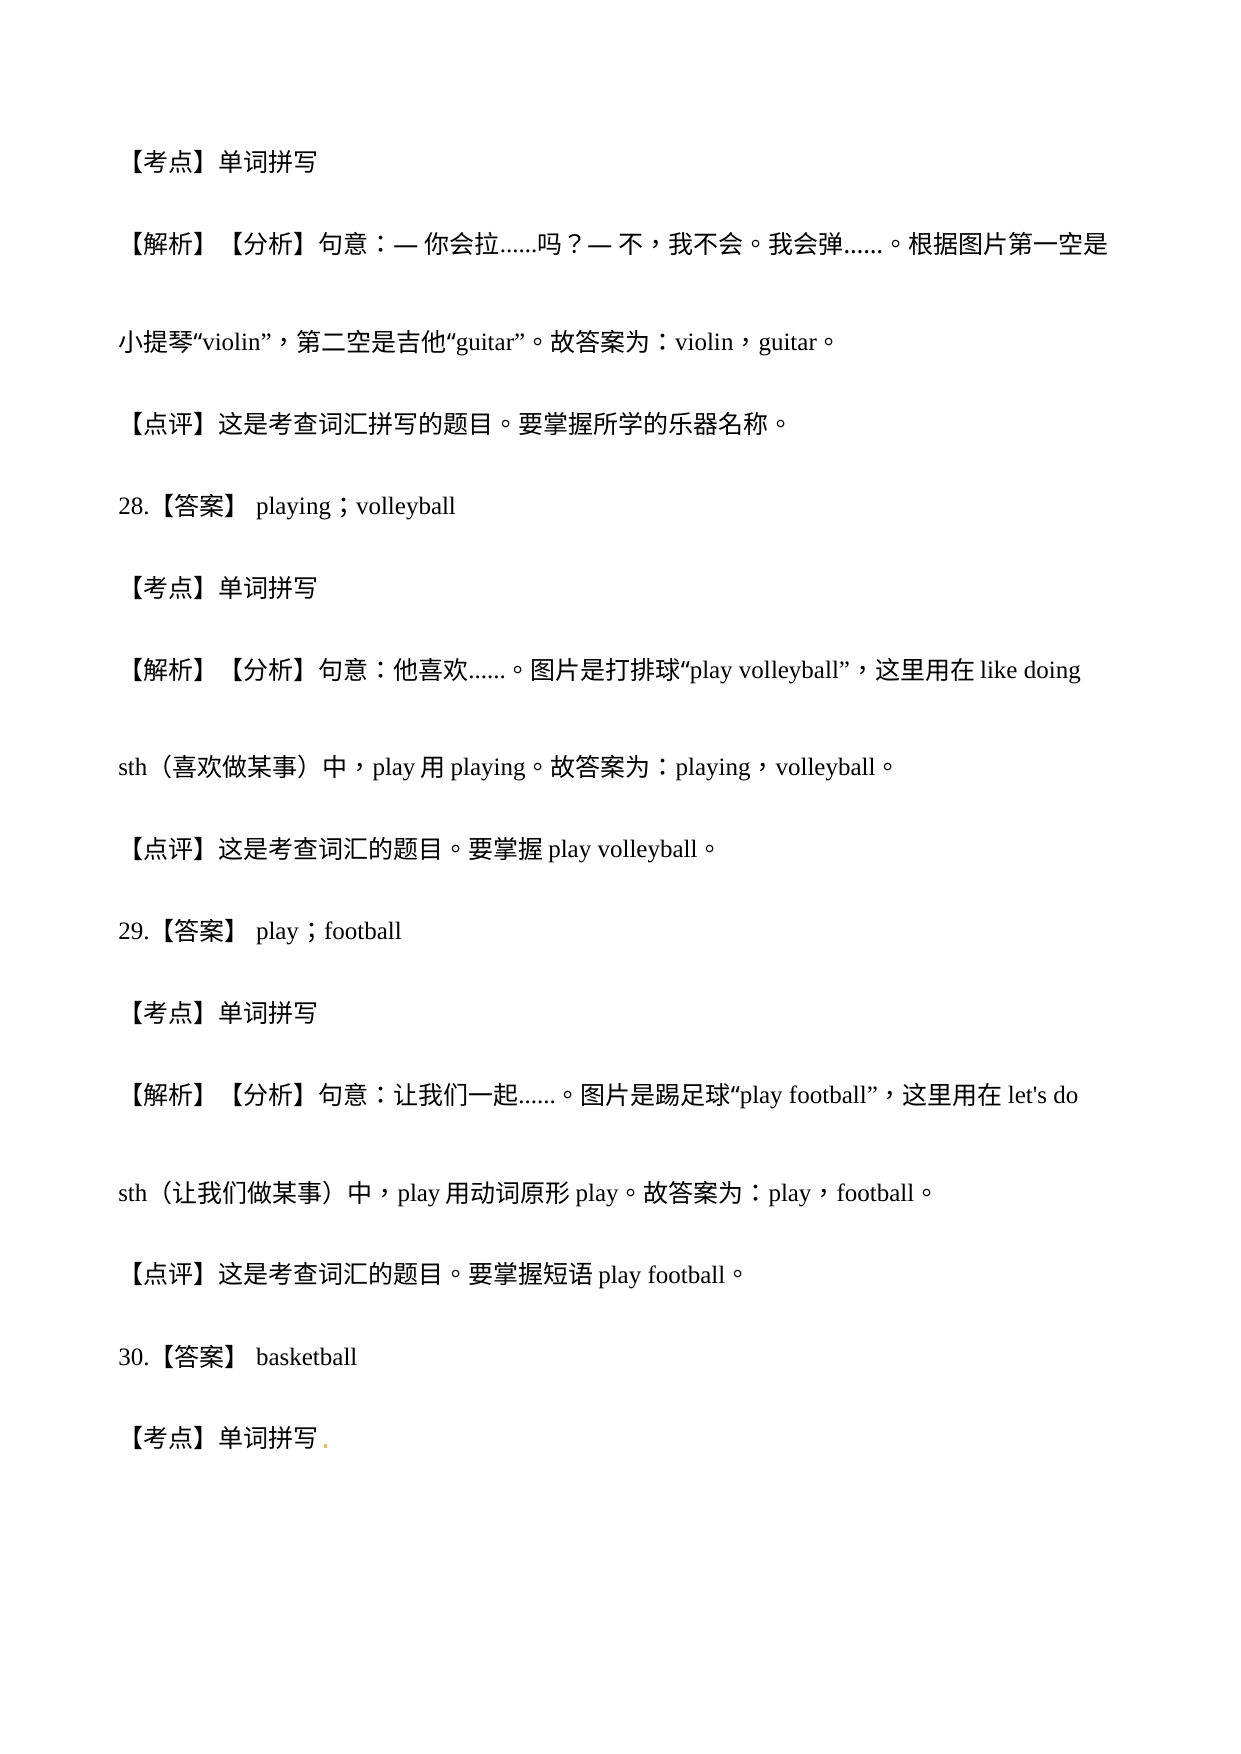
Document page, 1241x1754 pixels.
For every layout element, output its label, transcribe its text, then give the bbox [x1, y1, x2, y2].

text 【考点】单词拼写 [118, 555, 1122, 620]
text 【点评】这是考查词汇拼写的题目。要掌握所学的乐器名称。 [118, 391, 1122, 456]
text 【解析】【分析】句意：— 你会拉......吗？— 不，我不会。我会弹……。根据图片第一空是小提琴“violin”，第二空是吉他“guitar”。故答案为：violin，guitar。 [118, 211, 1122, 374]
text 30.【答案】 basketball [118, 1324, 1122, 1389]
text 【点评】这是考查词汇的题目。要掌握短语play football。 [118, 1242, 1122, 1307]
text 【解析】【分析】句意：让我们一起......。图片是踢足球“play football”，这里用在let's do sth（让我们做某事）中，play用动词原形play。故答案为：play，football。 [118, 1062, 1122, 1225]
text 29.【答案】 play；football [118, 898, 1122, 963]
text 28.【答案】 playing；volleyball [118, 473, 1122, 538]
text 【考点】单词拼写 [118, 1406, 1122, 1471]
text 【点评】这是考查词汇的题目。要掌握play volleyball。 [118, 816, 1122, 881]
text 【考点】单词拼写 [118, 980, 1122, 1045]
text 【考点】单词拼写 [118, 129, 1122, 194]
text 【解析】【分析】句意：他喜欢......。图片是打排球“play volleyball”，这里用在like doing sth（喜欢做某事）中，play用playing。故答案为：playing，volleyball。 [118, 637, 1122, 799]
